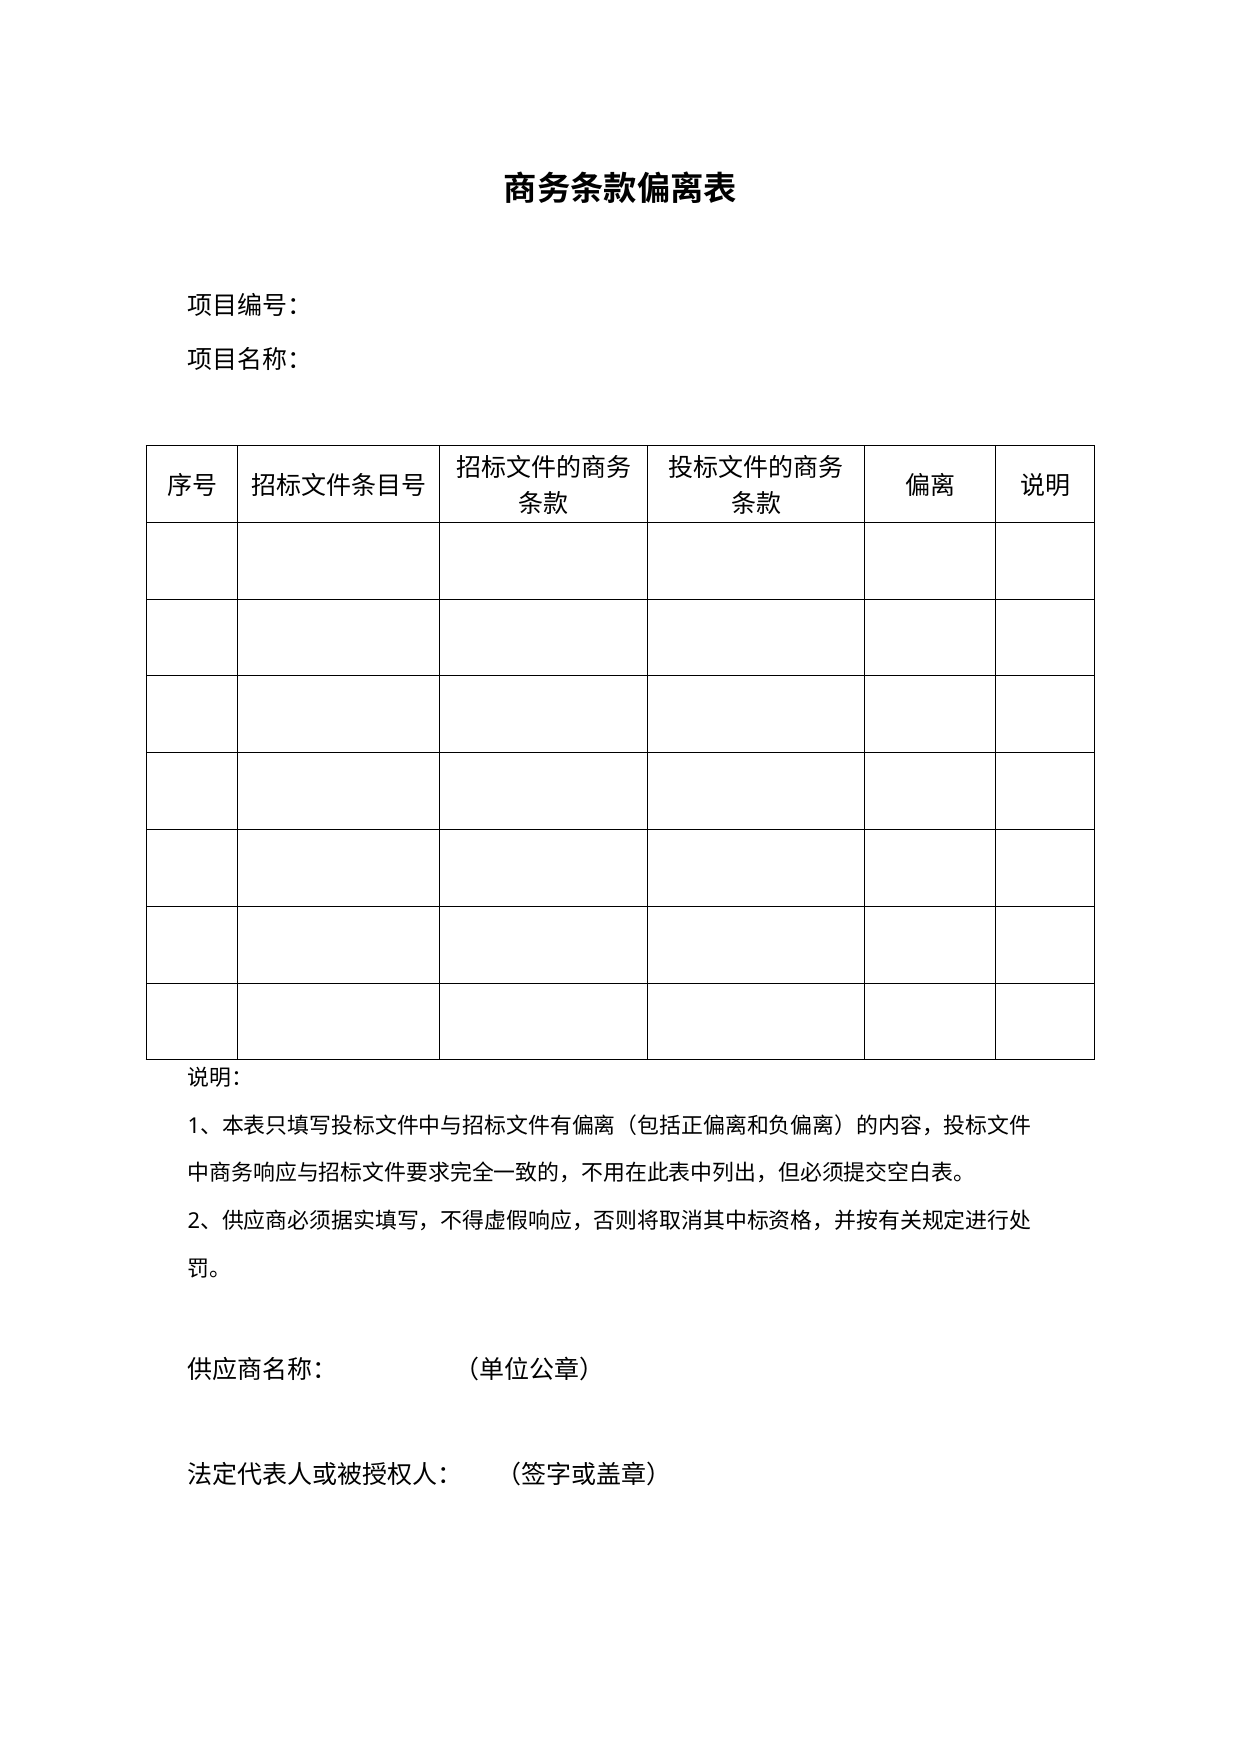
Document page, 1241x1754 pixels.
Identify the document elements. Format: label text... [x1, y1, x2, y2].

text 供应商名称： （单位公章） [187, 1349, 1053, 1385]
table_cell [996, 907, 1094, 982]
table_cell [238, 676, 439, 752]
table_cell [147, 676, 237, 752]
table_header 招标文件的商务条款 [440, 446, 647, 522]
table_cell [648, 600, 864, 675]
table_cell [147, 523, 237, 599]
table_cell [440, 753, 647, 829]
text 说明： [187, 1060, 1053, 1092]
table_cell [865, 830, 995, 906]
table_cell [996, 984, 1094, 1059]
table_cell [865, 907, 995, 982]
table_cell [238, 600, 439, 675]
table_cell [648, 830, 864, 906]
table_cell [238, 523, 439, 599]
table_cell [648, 676, 864, 752]
table_cell [865, 600, 995, 675]
table_header 招标文件条目号 [238, 446, 439, 522]
table_cell [865, 676, 995, 752]
table_cell [147, 984, 237, 1059]
table_cell [648, 907, 864, 982]
table_cell [996, 523, 1094, 599]
table_cell [440, 907, 647, 982]
table_cell [238, 984, 439, 1059]
table_cell [238, 753, 439, 829]
table_cell [238, 830, 439, 906]
table_cell [147, 830, 237, 906]
table_cell [865, 753, 995, 829]
text 1、本表只填写投标文件中与招标文件有偏离（包括正偏离和负偏离）的内容，投标文件中商务响应与招标文件要求完全一致的，不用在此表中列出，但必须提交空白表。 [187, 1108, 1053, 1187]
table_cell [238, 907, 439, 982]
table_cell [648, 523, 864, 599]
table_cell [147, 600, 237, 675]
table_header 偏离 [865, 446, 995, 522]
text 项目编号： [187, 285, 1053, 322]
table_cell [996, 753, 1094, 829]
table_cell [648, 984, 864, 1059]
table_cell [996, 676, 1094, 752]
table_cell [996, 600, 1094, 675]
table_cell [440, 523, 647, 599]
table_header 投标文件的商务条款 [648, 446, 864, 522]
text 项目名称： [187, 340, 1053, 376]
text 2、供应商必须据实填写，不得虚假响应，否则将取消其中标资格，并按有关规定进行处罚。 [187, 1203, 1053, 1282]
table_cell [440, 830, 647, 906]
table_header 序号 [147, 446, 237, 522]
text 法定代表人或被授权人： （签字或盖章） [187, 1454, 1053, 1491]
table_cell [648, 753, 864, 829]
table_cell [440, 676, 647, 752]
table_cell [440, 984, 647, 1059]
table_cell [147, 907, 237, 982]
table_header 说明 [996, 446, 1094, 522]
table_cell [996, 830, 1094, 906]
table_cell [147, 753, 237, 829]
table_cell [440, 600, 647, 675]
text 商务条款偏离表 [187, 162, 1053, 210]
table_cell [865, 984, 995, 1059]
table_cell [865, 523, 995, 599]
